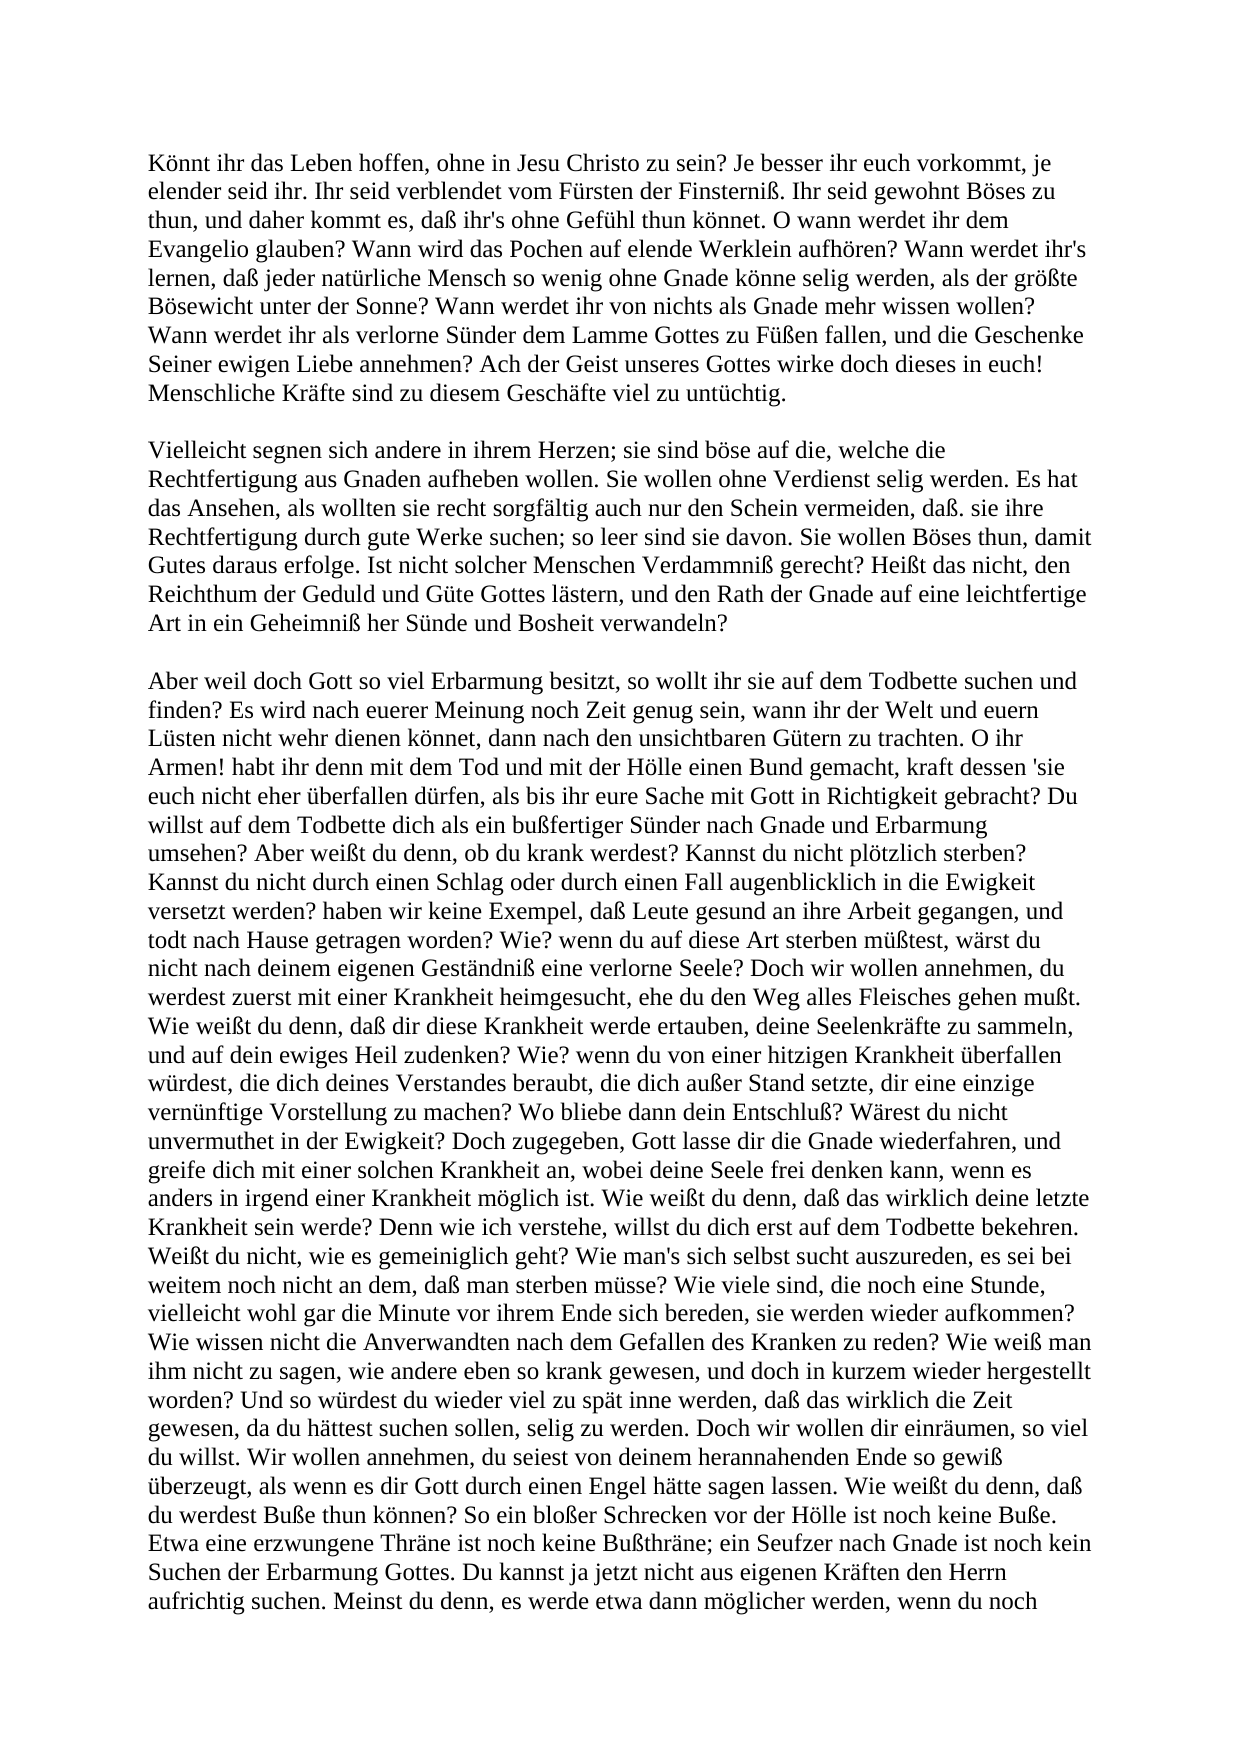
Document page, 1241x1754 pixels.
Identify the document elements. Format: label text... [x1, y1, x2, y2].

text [148, 867, 1093, 1615]
text Vielleicht segnen sich andere in ihrem Herzen; sie sind böse auf die, welche die Rechtfertigung aus Gnaden aufheben wollen. Sie wollen ohne Verdienst selig werden. Es hat das Ansehen, als wollten sie recht sorgfältig auch nur den Schein vermeiden, daß. sie ihre Rechtfertigung durch gute Werke suchen; so leer sind sie davon. Sie wollen Böses thun, damit Gutes daraus erfolge. Ist nicht solcher Menschen Verdammniß gerecht? Heißt das nicht, den Reichthum der Geduld und Güte Gottes lästern, und den Rath der Gnade auf eine leichtfertige Art in ein Geheimniß her Sünde und Bosheit verwandeln? [148, 637, 1093, 838]
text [148, 148, 1093, 608]
